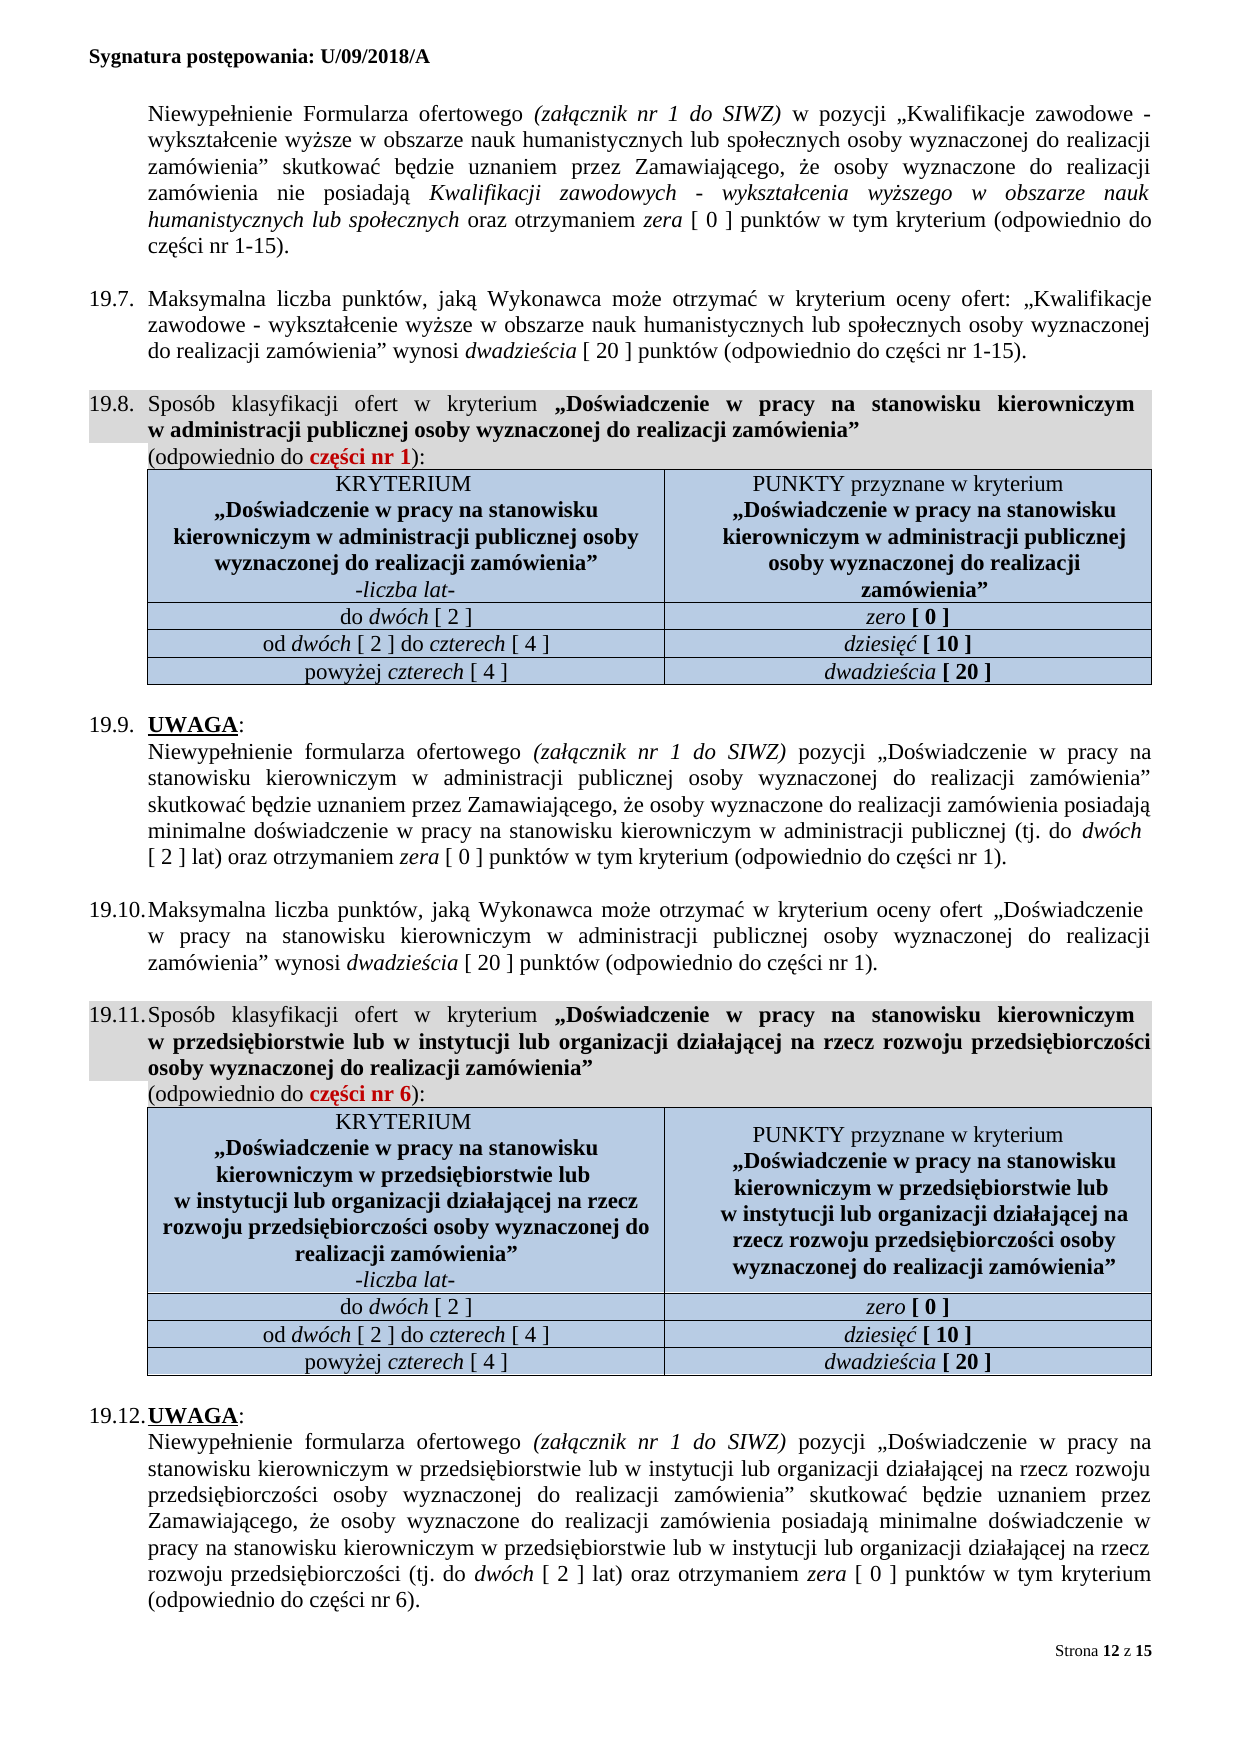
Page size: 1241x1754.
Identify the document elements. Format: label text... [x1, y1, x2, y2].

table_cell powyżej czterech [ 4 ] [148, 658, 664, 684]
table_cell do dwóch [ 2 ] [148, 1294, 664, 1320]
list Sposób klasyfikacji ofert w kryterium „Doświadczenie w pracy na stanowisku kierowniczym w administracji publicznej osoby wyznaczonej do realizacji zamówienia” [89, 390, 1152, 443]
table_cell dziesięć [ 10 ] [665, 630, 1151, 657]
table_header KRYTERIUM „Doświadczenie w pracy na stanowisku kierowniczym w przedsiębiorstwie lub w instytucji lub organizacji działającej na rzecz rozwoju przedsiębiorczości osoby wyznaczonej do realizacji zamówienia” -liczba lat- [148, 1108, 664, 1292]
table_cell powyżej czterech [ 4 ] [148, 1348, 664, 1374]
table_cell od dwóch [ 2 ] do czterech [ 4 ] [148, 630, 664, 657]
text Niewypełnienie Formularza ofertowego (załącznik nr 1 do SIWZ) w pozycji „Kwalifikacje zawodowe - wykształcenie wyższe w obszarze nauk humanistycznych lub społecznych osoby wyznaczonej do realizacji zamówienia” skutkować będzie uznaniem przez Zamawiającego, że osoby wyznaczone do realizacji zamówienia nie posiadają Kwalifikacji zawodowych - wykształcenia wyższego w obszarze nauk humanistycznych lub społecznych oraz otrzymaniem zera [ 0 ] punktów w tym kryterium (odpowiednio do części nr 1-15). [148, 100, 1152, 258]
table_cell dwadzieścia [ 20 ] [665, 658, 1151, 684]
table_cell zero [ 0 ] [665, 1294, 1151, 1320]
table_cell zero [ 0 ] [665, 603, 1151, 629]
list Sposób klasyfikacji ofert w kryterium „Doświadczenie w pracy na stanowisku kierowniczym w przedsiębiorstwie lub w instytucji lub organizacji działającej na rzecz rozwoju przedsiębiorczości osoby wyznaczonej do realizacji zamówienia” [89, 1001, 1152, 1081]
list UWAGA: [89, 1402, 1152, 1428]
table_header PUNKTY przyznane w kryterium „Doświadczenie w pracy na stanowisku kierowniczym w przedsiębiorstwie lub w instytucji lub organizacji działającej na rzecz rozwoju przedsiębiorczości osoby wyznaczonej do realizacji zamówienia” [665, 1108, 1151, 1292]
table_header PUNKTY przyznane w kryterium „Doświadczenie w pracy na stanowisku kierowniczym w administracji publicznej osoby wyznaczonej do realizacji zamówienia” [665, 470, 1151, 602]
table_cell dziesięć [ 10 ] [665, 1321, 1151, 1347]
table_cell do dwóch [ 2 ] [148, 603, 664, 629]
text (odpowiednio do części nr 6): [148, 1081, 1152, 1107]
text Niewypełnienie formularza ofertowego (załącznik nr 1 do SIWZ) pozycji „Doświadczenie w pracy na stanowisku kierowniczym w przedsiębiorstwie lub w instytucji lub organizacji działającej na rzecz rozwoju przedsiębiorczości osoby wyznaczonej do realizacji zamówienia” skutkować będzie uznaniem przez Zamawiającego, że osoby wyznaczone do realizacji zamówienia posiadają minimalne doświadczenie w pracy na stanowisku kierowniczym w przedsiębiorstwie lub w instytucji lub organizacji działającej na rzecz rozwoju przedsiębiorczości (tj. do dwóch [ 2 ] lat) oraz otrzymaniem zera [ 0 ] punktów w tym kryterium (odpowiednio do części nr 6). [148, 1428, 1152, 1613]
list Maksymalna liczba punktów, jaką Wykonawca może otrzymać w kryterium oceny ofert: „Kwalifikacje zawodowe - wykształcenie wyższe w obszarze nauk humanistycznych lub społecznych osoby wyznaczonej do realizacji zamówienia” wynosi dwadzieścia [ 20 ] punktów (odpowiednio do części nr 1-15). [89, 285, 1152, 364]
table_header KRYTERIUM „Doświadczenie w pracy na stanowisku kierowniczym w administracji publicznej osoby wyznaczonej do realizacji zamówienia” -liczba lat- [148, 470, 664, 602]
table_cell od dwóch [ 2 ] do czterech [ 4 ] [148, 1321, 664, 1347]
list Maksymalna liczba punktów, jaką Wykonawca może otrzymać w kryterium oceny ofert „Doświadczenie w pracy na stanowisku kierowniczym w administracji publicznej osoby wyznaczonej do realizacji zamówienia” wynosi dwadzieścia [ 20 ] punktów (odpowiednio do części nr 1). [89, 896, 1152, 975]
table_cell dwadzieścia [ 20 ] [665, 1348, 1151, 1374]
list UWAGA: [89, 712, 1152, 738]
text Niewypełnienie formularza ofertowego (załącznik nr 1 do SIWZ) pozycji „Doświadczenie w pracy na stanowisku kierowniczym w administracji publicznej osoby wyznaczonej do realizacji zamówienia” skutkować będzie uznaniem przez Zamawiającego, że osoby wyznaczone do realizacji zamówienia posiadają minimalne doświadczenie w pracy na stanowisku kierowniczym w administracji publicznej (tj. do dwóch [ 2 ] lat) oraz otrzymaniem zera [ 0 ] punktów w tym kryterium (odpowiednio do części nr 1). [148, 738, 1152, 870]
text (odpowiednio do części nr 1): [148, 443, 1152, 469]
